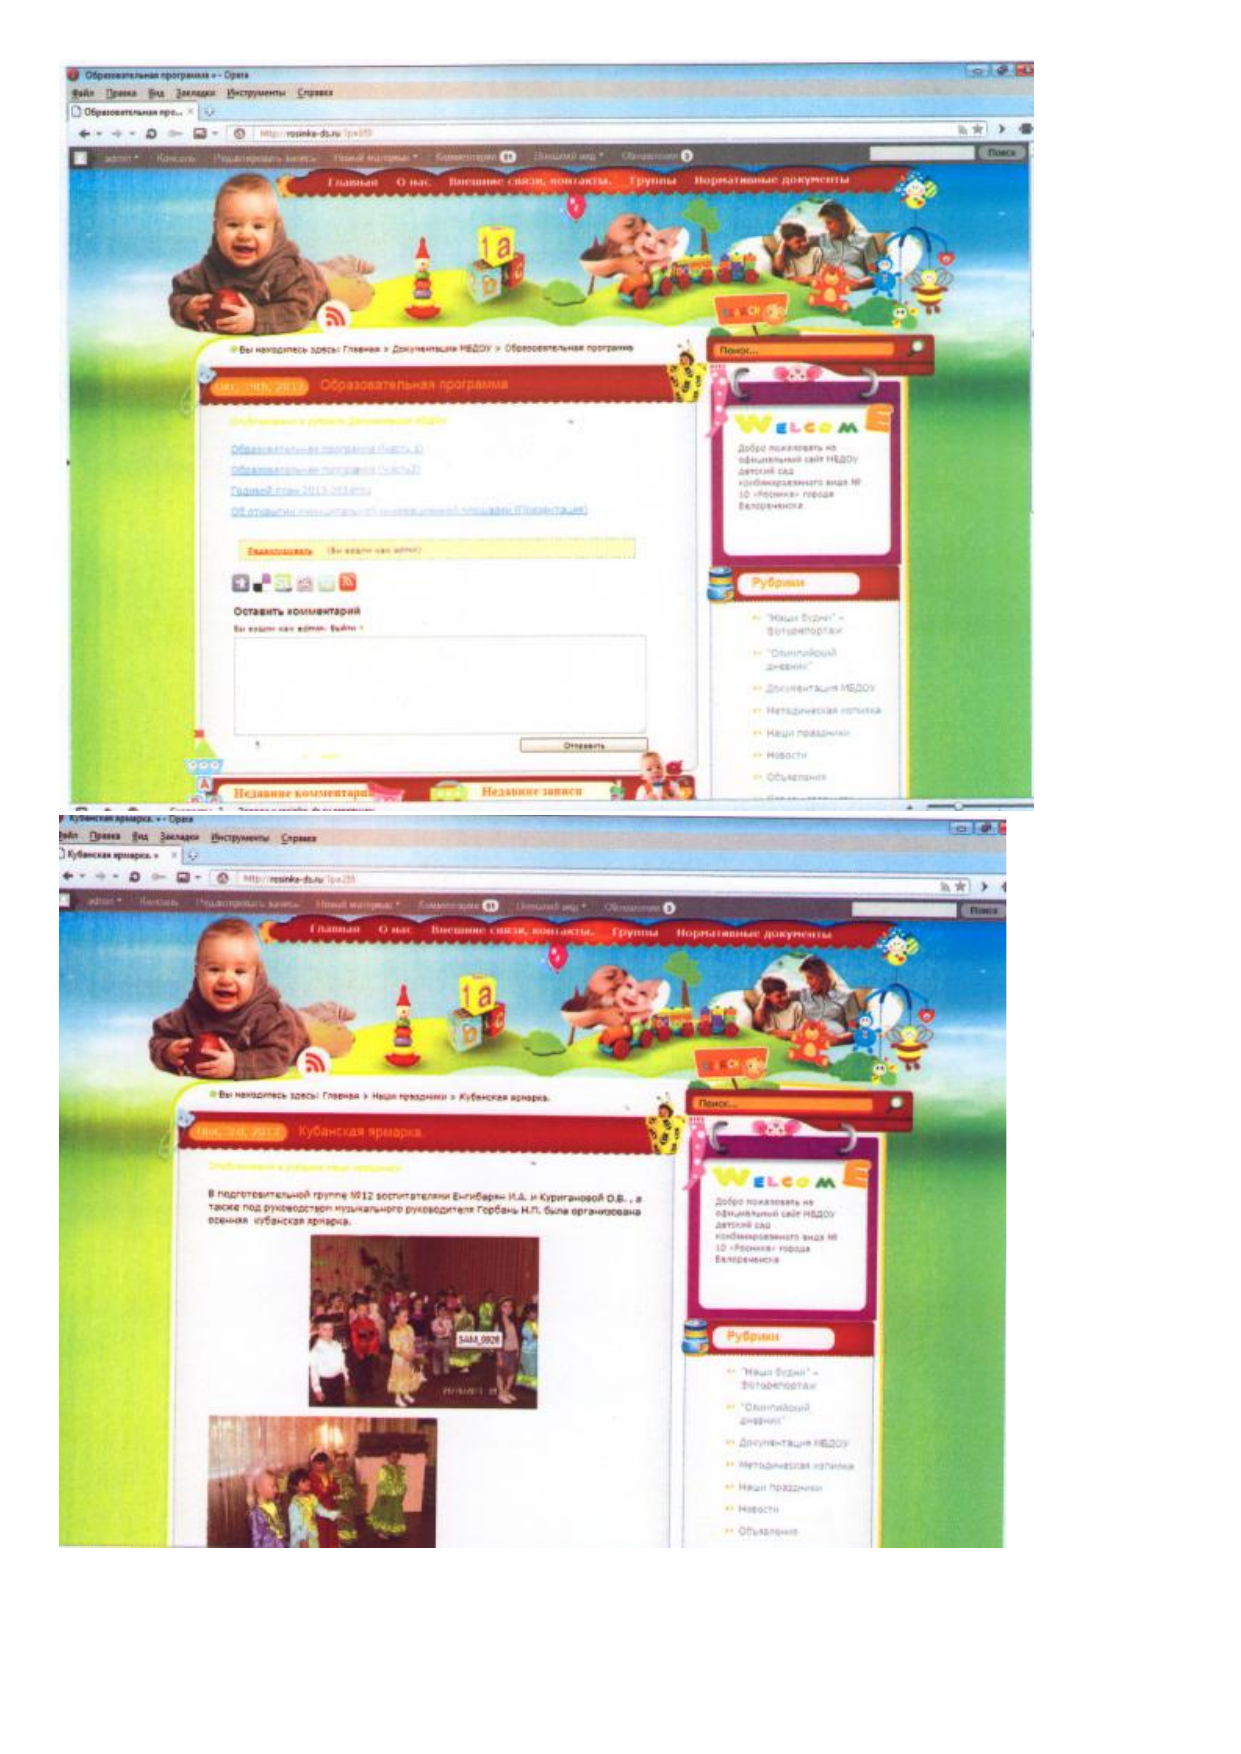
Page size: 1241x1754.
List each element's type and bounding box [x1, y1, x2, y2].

picture [59, 59, 1034, 811]
picture [59, 815, 1007, 1548]
